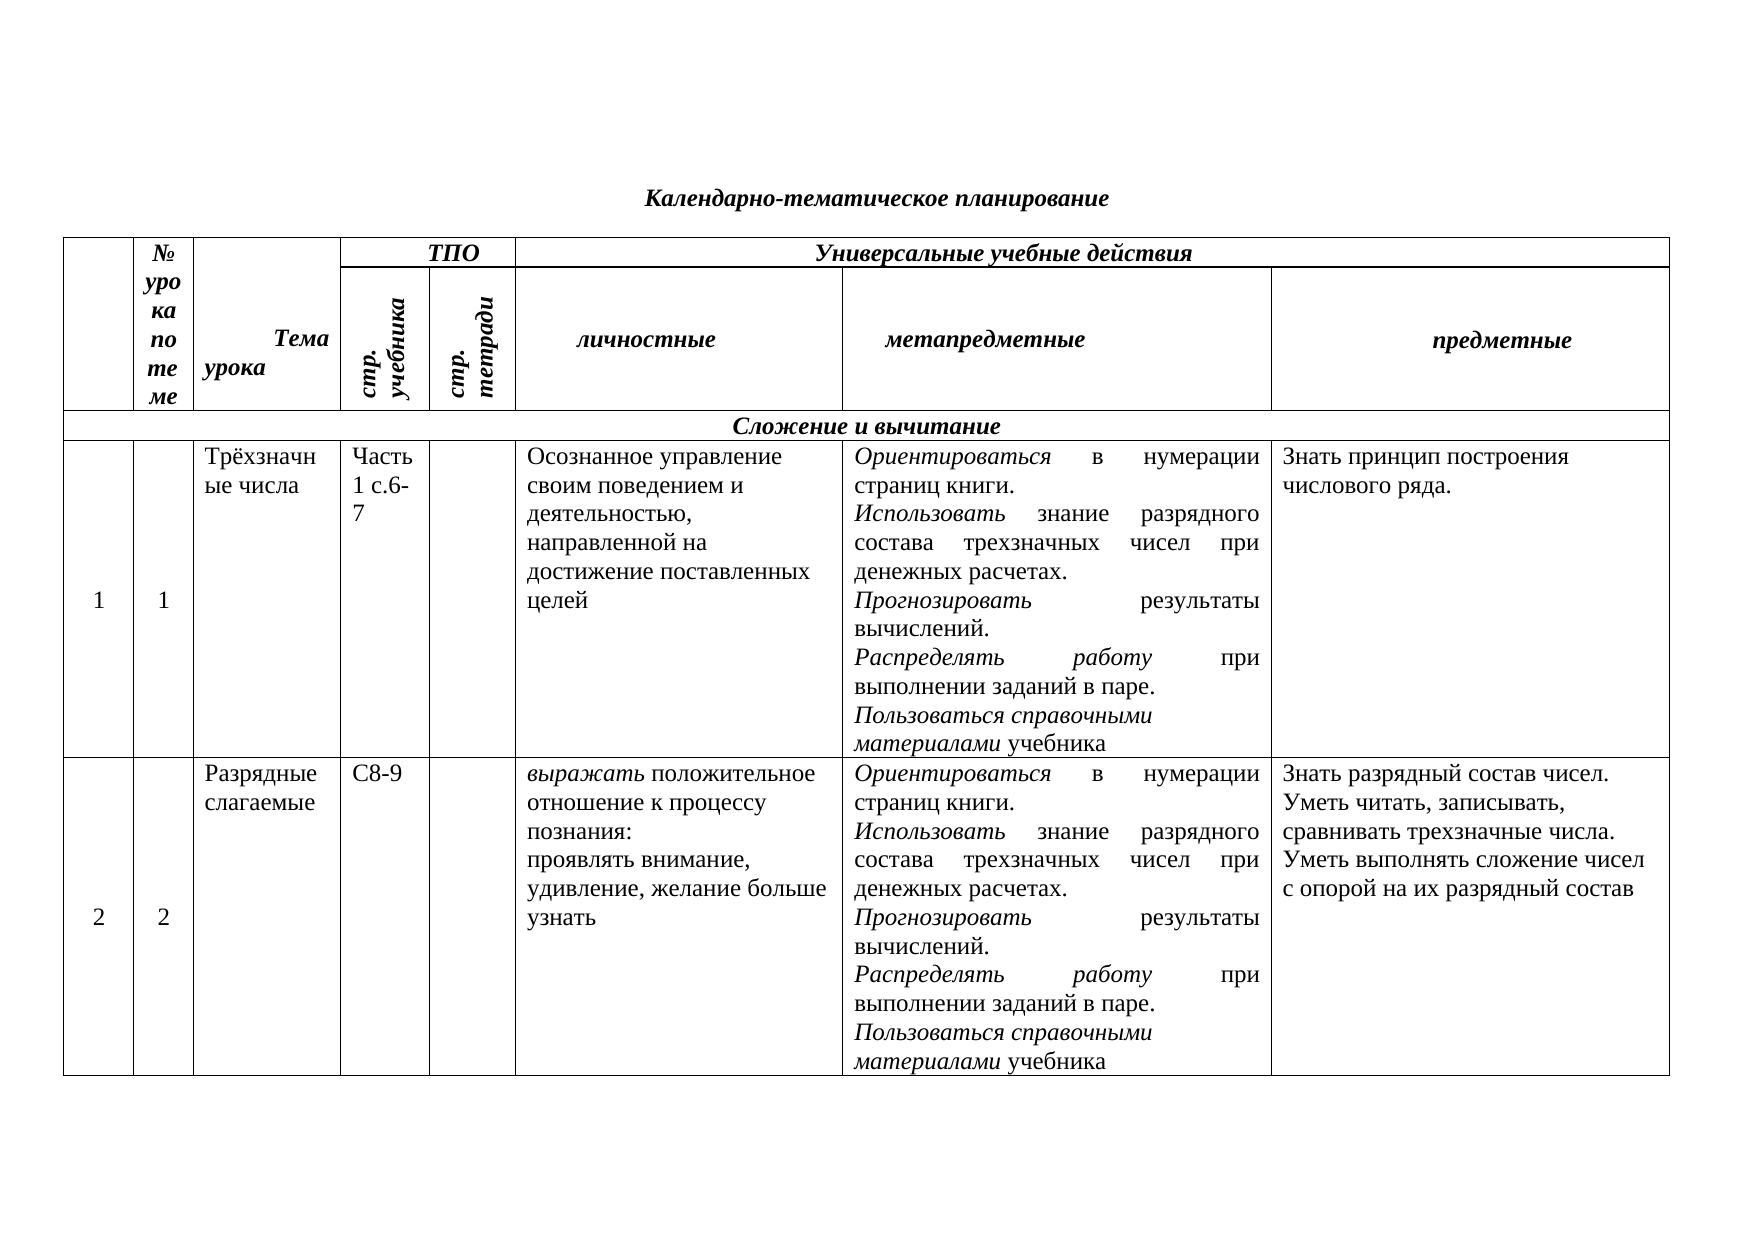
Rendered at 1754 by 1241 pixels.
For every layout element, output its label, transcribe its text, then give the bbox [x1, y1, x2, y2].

table_cell личностные [516, 268, 842, 410]
text Календарно-тематическое планирование [75, 183, 1679, 211]
table_cell Часть 1 с.6-7 [341, 441, 429, 757]
table_cell Ориентироваться в нумерации страниц книги. Использовать знание разрядного состава трехзначных чисел при денежных расчетах. Прогнозировать результаты вычислений. Распределять работу при выполнении заданий в паре. Пользоваться справочными материалами учебника [843, 441, 1271, 757]
table_cell 1 [64, 441, 133, 757]
table_header № урока по теме [134, 238, 193, 410]
table_cell 2 [134, 758, 193, 1074]
table_cell [430, 441, 515, 757]
table_cell стр. учебника [341, 268, 429, 410]
table_cell Сложение и вычитание [64, 411, 1669, 440]
table_header Тема урока [194, 238, 340, 410]
table_cell выражать положительное отношение к процессу познания: проявлять внимание, удивление, желание больше узнать [516, 758, 842, 1074]
table_cell Трёхзначные числа [194, 441, 340, 757]
table_cell Ориентироваться в нумерации страниц книги. Использовать знание разрядного состава трехзначных чисел при денежных расчетах. Прогнозировать результаты вычислений. Распределять работу при выполнении заданий в паре. Пользоваться справочными материалами учебника [843, 758, 1271, 1074]
table_cell Знать принцип построения числового ряда. [1272, 441, 1669, 757]
table_cell С8-9 [341, 758, 429, 1074]
table_header Универсальные учебные действия [516, 238, 1669, 266]
table_cell Знать разрядный состав чисел. Уметь читать, записывать, сравнивать трехзначные числа. Уметь выполнять сложение чисел с опорой на их разрядный состав [1272, 758, 1669, 1074]
table_cell Осознанное управление своим поведением и деятельностью, направленной на достижение поставленных целей [516, 441, 842, 757]
table_header ТПО [341, 238, 515, 266]
table_cell 1 [134, 441, 193, 757]
table_cell 2 [64, 758, 133, 1074]
table_cell метапредметные [843, 268, 1271, 410]
table_header [64, 238, 133, 410]
table_cell предметные [1272, 268, 1669, 410]
table_cell [430, 758, 515, 1074]
table_cell стр. тетради [430, 268, 515, 410]
table_cell Разрядные слагаемые [194, 758, 340, 1074]
